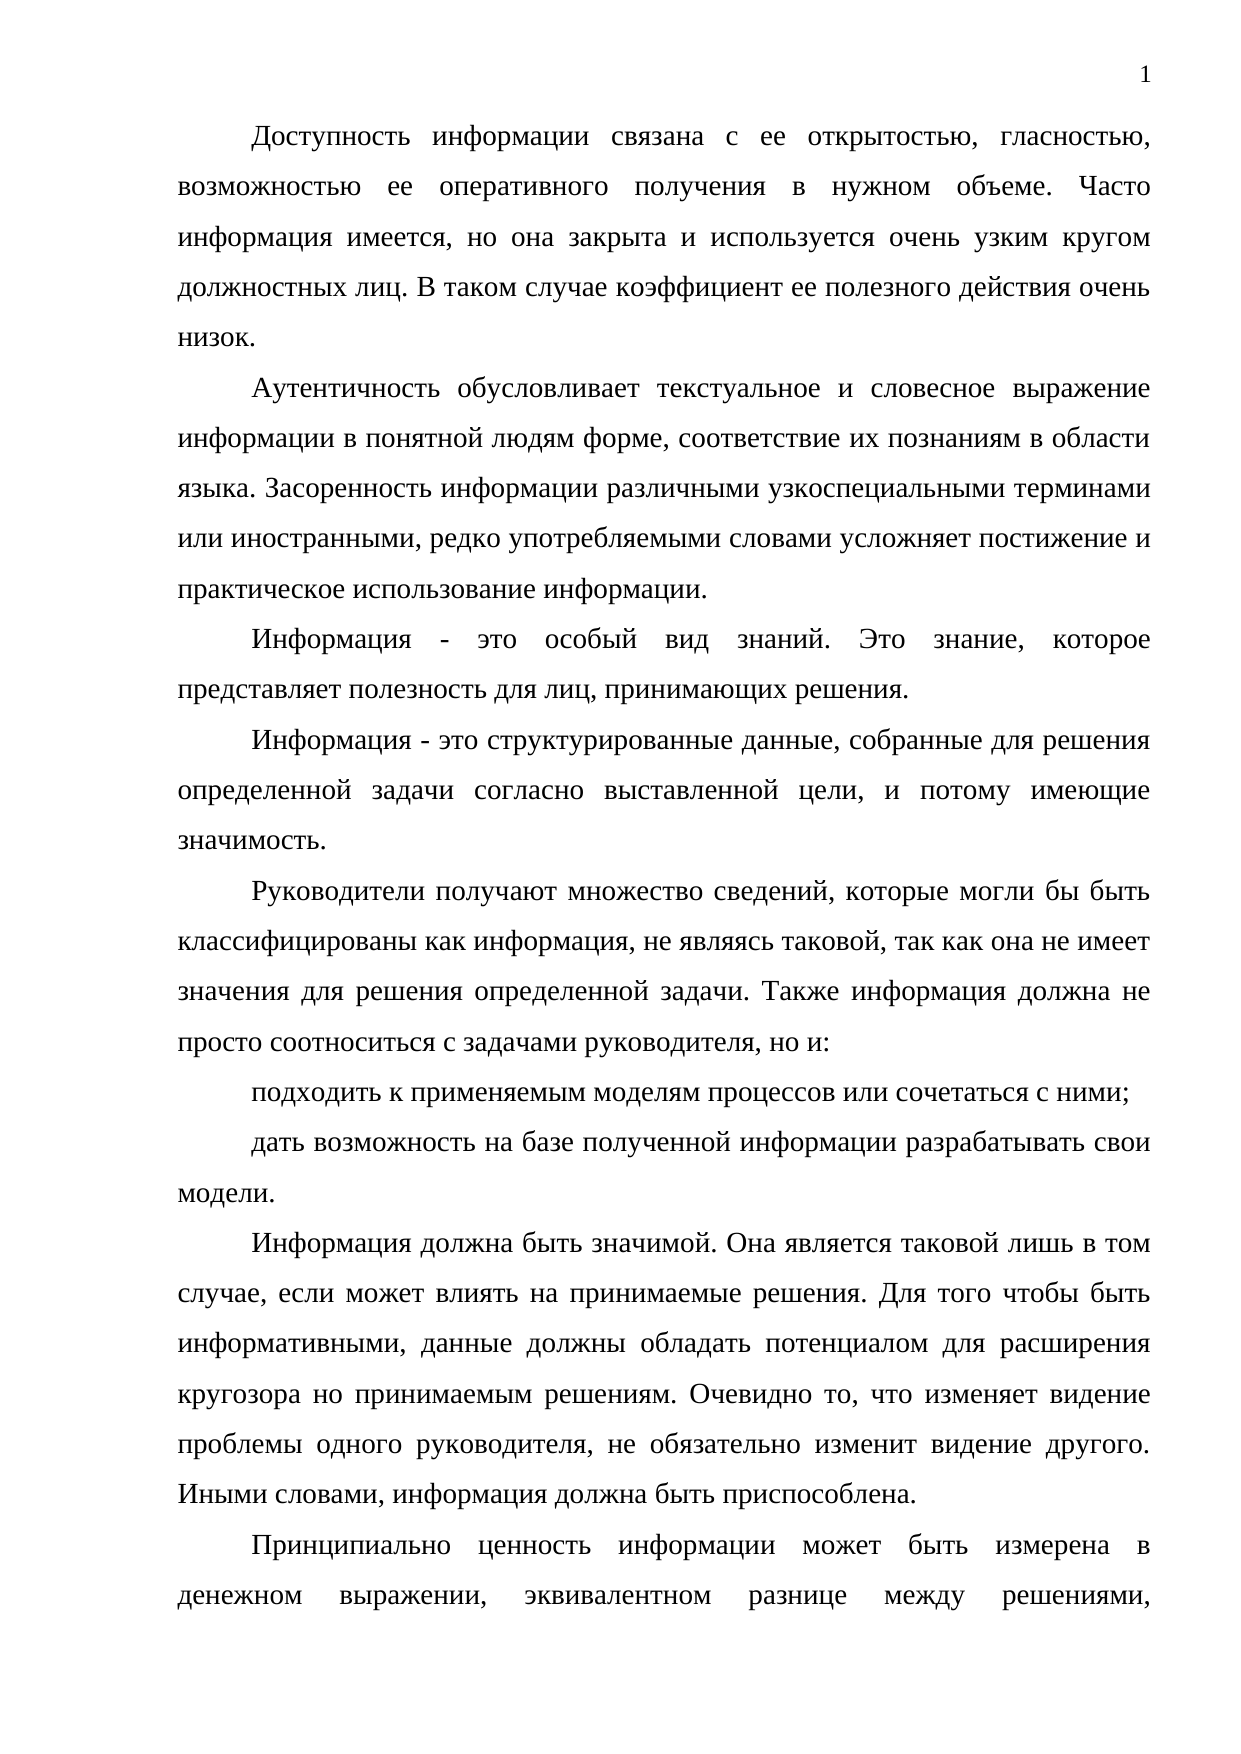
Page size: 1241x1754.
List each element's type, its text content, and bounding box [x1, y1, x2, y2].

text Информация - это особый вид знаний. Это знание, которое представляет полезность для лиц, принимающих решения. [177, 621, 1152, 705]
text подходить к применяемым моделям процессов или сочетаться с ними; [177, 1074, 1152, 1108]
text Руководители получают множество сведений, которые могли бы быть классифицированы как информация, не являясь таковой, так как она не имеет значения для решения определенной задачи. Также информация должна не просто соотноситься с задачами руководителя, но и: [177, 873, 1152, 1057]
text Информация - это структурированные данные, собранные для решения определенной задачи согласно выставленной цели, и потому имеющие значимость. [177, 722, 1152, 856]
text Доступность информации связана с ее открытостью, гласностью, возможностью ее оперативного получения в нужном объеме. Часто информация имеется, но она закрыта и используется очень узким кругом должностных лиц. В таком случае коэффициент ее полезного действия очень низок. [177, 118, 1152, 353]
text Информация должна быть значимой. Она является таковой лишь в том случае, если может влиять на принимаемые решения. Для того чтобы быть информативными, данные должны обладать потенциалом для расширения кругозора но принимаемым решениям. Очевидно то, что изменяет видение проблемы одного руководителя, не обязательно изменит видение другого. Иными словами, информация должна быть приспособлена. [177, 1225, 1152, 1510]
text дать возможность на базе полученной информации разрабатывать свои модели. [177, 1124, 1152, 1208]
text Аутентичность обусловливает текстуальное и словесное выражение информации в понятной людям форме, соответствие их познаниям в области языка. Засоренность информации различными узкоспециальными терминами или иностранными, редко употребляемыми словами усложняет постижение и практическое использование информации. [177, 370, 1152, 604]
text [177, 1527, 1152, 1611]
